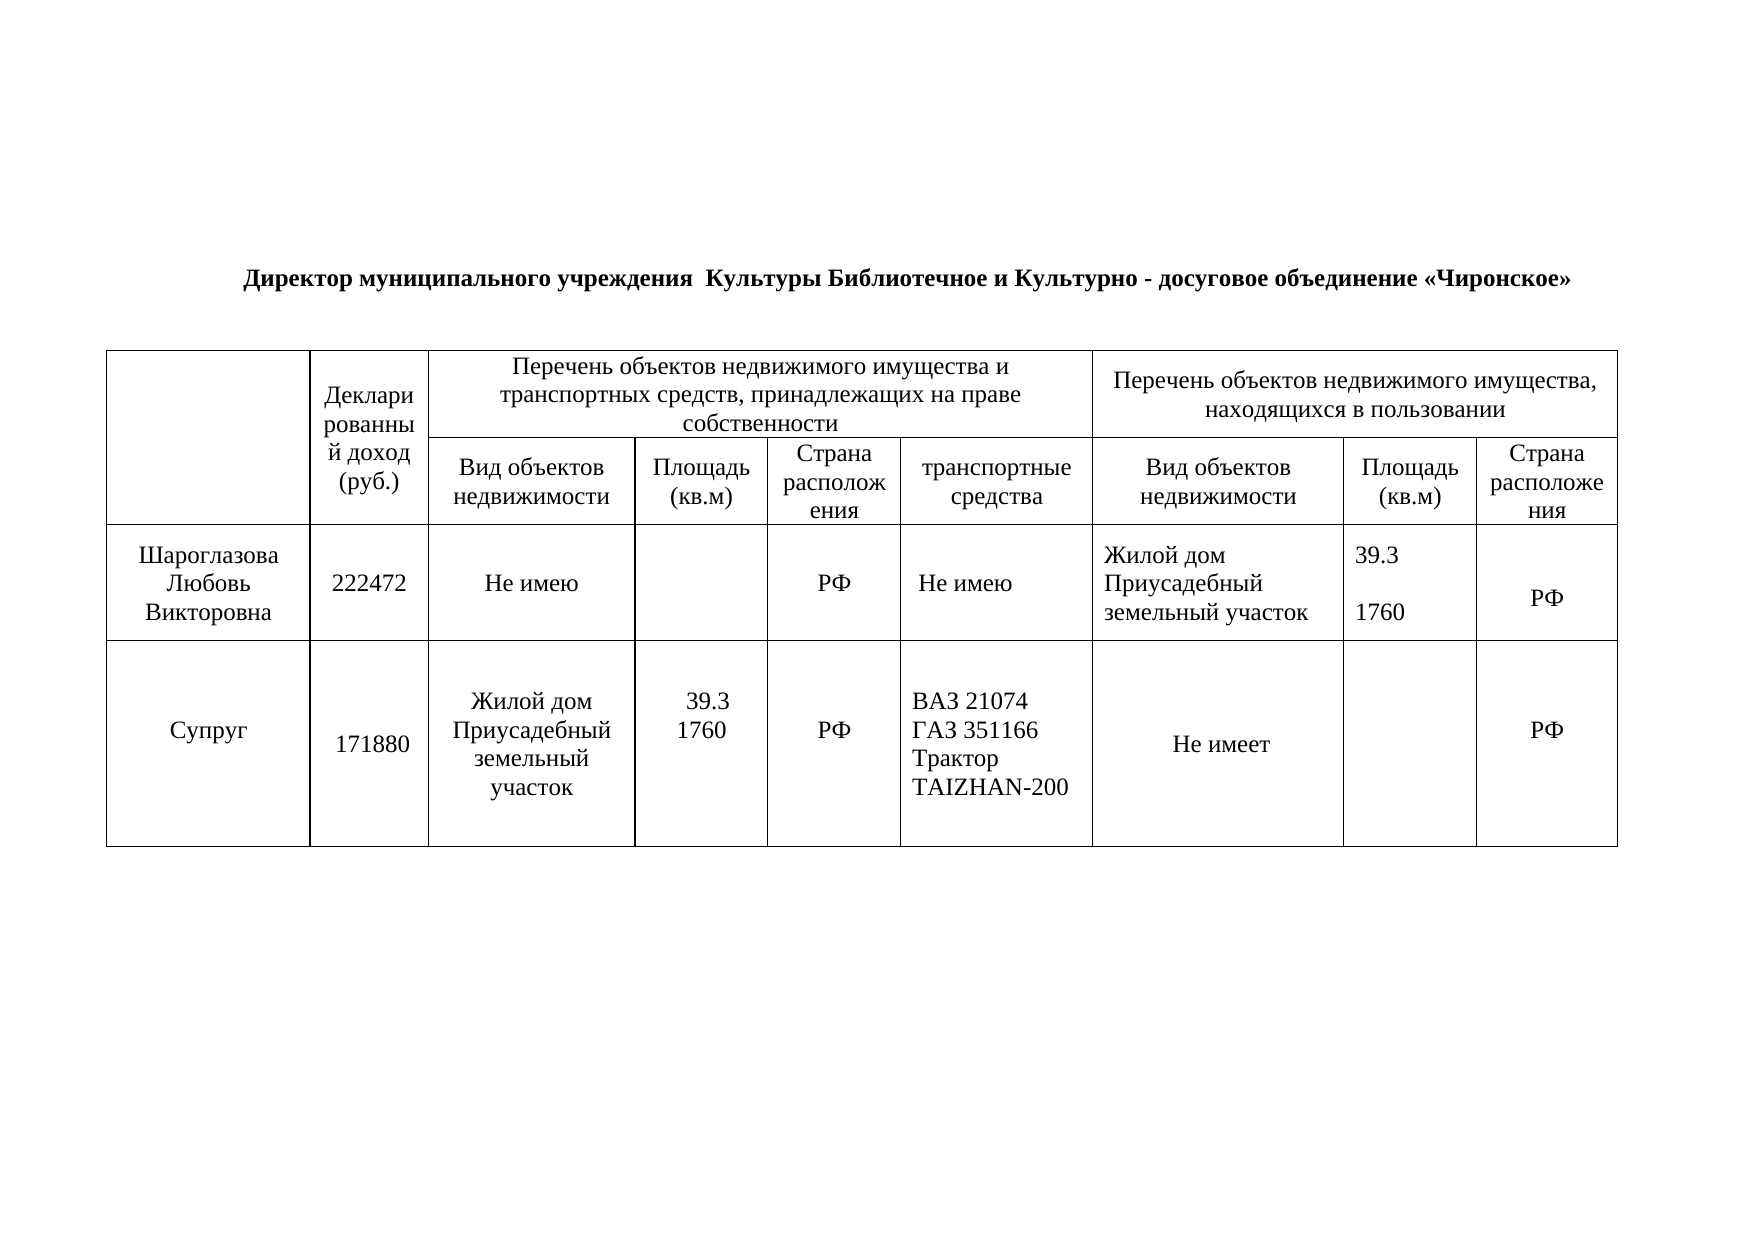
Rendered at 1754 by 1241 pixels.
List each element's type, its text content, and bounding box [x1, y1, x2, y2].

table_header [107, 351, 309, 524]
table_cell Жилой дом Приусадебный земельный участок [1093, 525, 1343, 640]
table_cell Шароглазова Любовь Викторовна [107, 525, 309, 640]
table_cell 39.3 1760 [1344, 525, 1476, 640]
table_cell РФ [1477, 525, 1617, 640]
table_header Перечень объектов недвижимого имущества и транспортных средств, принадлежащих на праве собственности [429, 351, 1092, 437]
table_cell 171880 [311, 641, 428, 846]
table_cell Страна расположения [768, 438, 900, 524]
table_cell Жилой дом Приусадебный земельный участок [429, 641, 634, 846]
table_cell Страна расположения [1477, 438, 1617, 524]
table_cell Вид объектов недвижимости [1093, 438, 1343, 524]
table_cell Не имею [901, 525, 1092, 640]
table_cell [636, 525, 767, 640]
table_cell РФ [1477, 641, 1617, 846]
table_cell 222472 [311, 525, 428, 640]
table_cell Не имею [429, 525, 634, 640]
table_cell РФ [768, 525, 900, 640]
table_cell 39.3 1760 [636, 641, 767, 846]
table_header Перечень объектов недвижимого имущества, находящихся в пользовании [1093, 351, 1617, 437]
table_cell Не имеет [1093, 641, 1343, 846]
table_cell Супруг [107, 641, 309, 846]
table_cell Площадь (кв.м) [1344, 438, 1476, 524]
table_cell Площадь (кв.м) [636, 438, 767, 524]
table_header Декларированный доход (руб.) [311, 351, 428, 524]
table_cell РФ [768, 641, 900, 846]
text Директор муниципального учреждения Культуры Библиотечное и Культурно - досуговое объединение «Чиронское» [118, 263, 1636, 292]
table_cell [1344, 641, 1476, 846]
table_cell ВАЗ 21074 ГАЗ 351166 Трактор TAIZHAN-200 [901, 641, 1092, 846]
table_cell транспортные средства [901, 438, 1092, 524]
table_cell Вид объектов недвижимости [429, 438, 634, 524]
